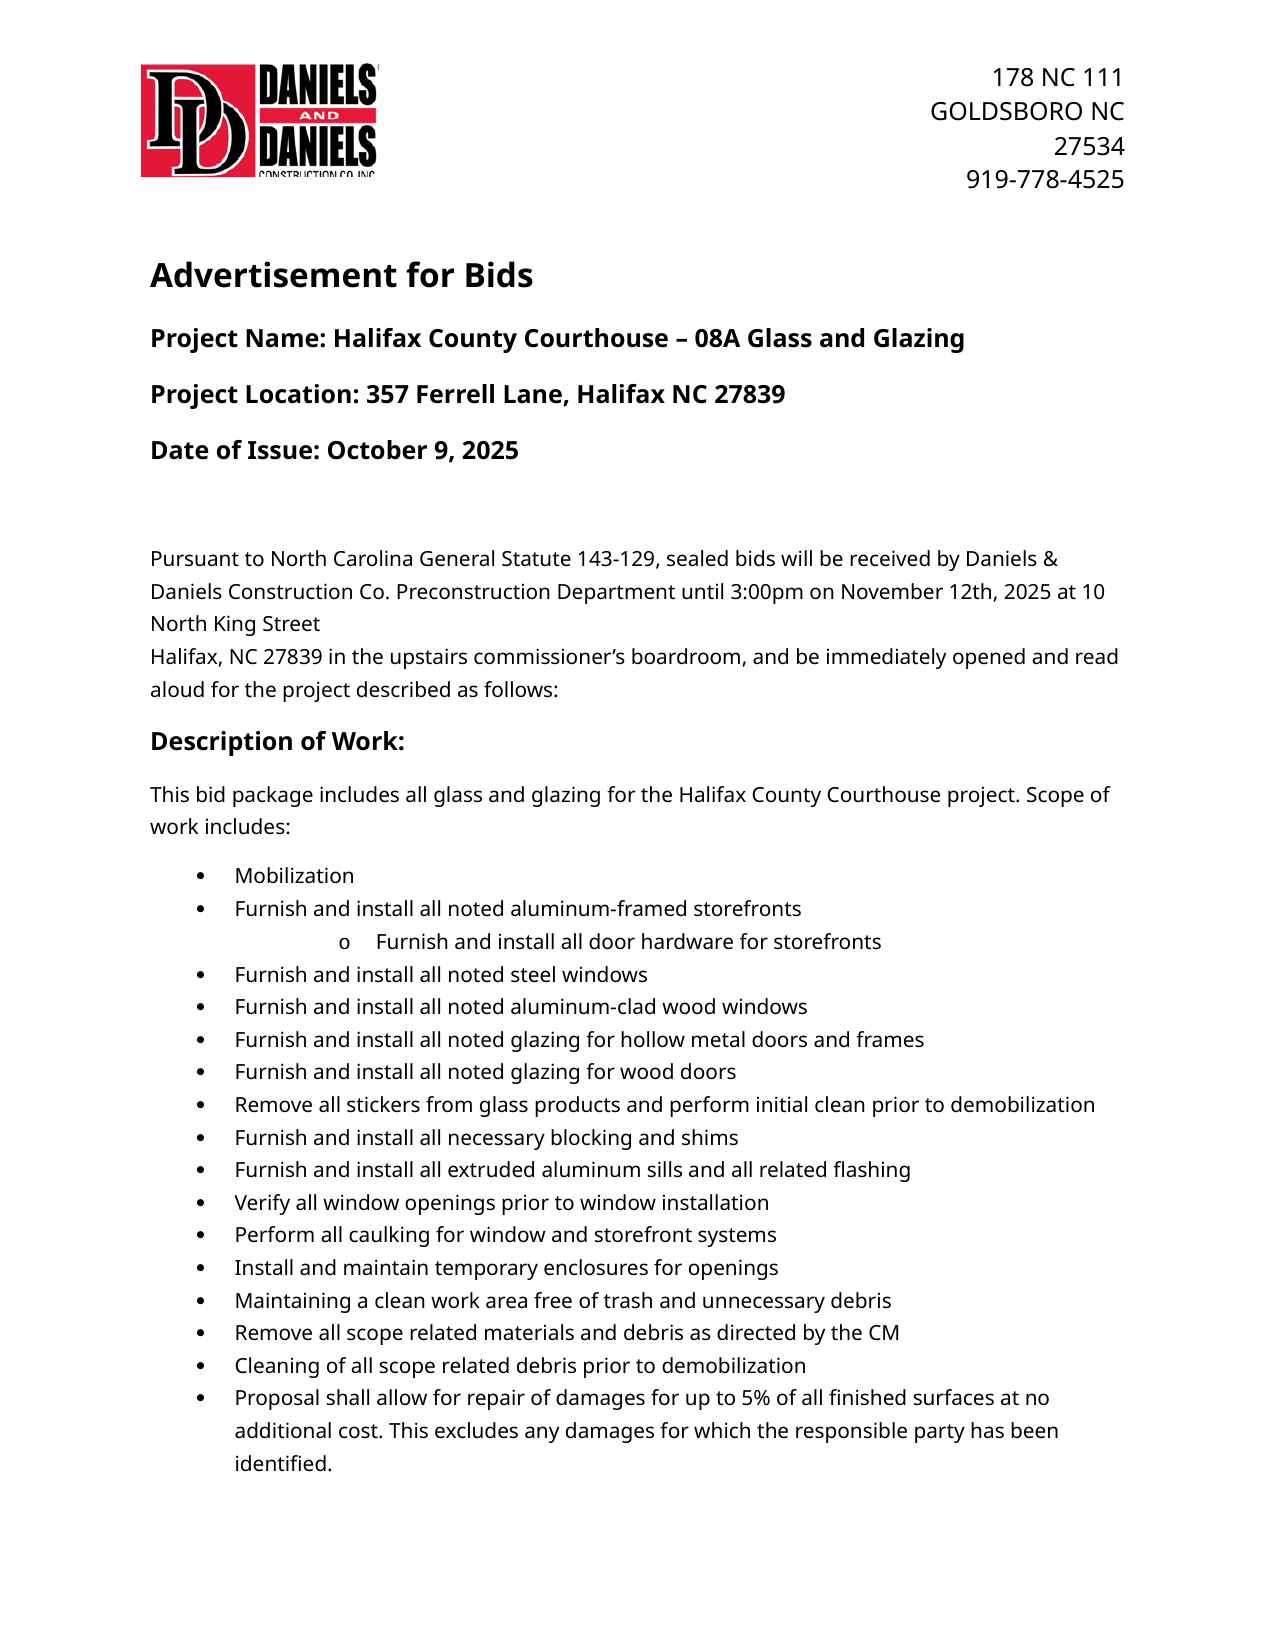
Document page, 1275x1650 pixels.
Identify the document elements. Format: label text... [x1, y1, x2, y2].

list Install and maintain temporary enclosures for openings [197, 1253, 1125, 1282]
text Pursuant to North Carolina General Statute 143-129, sealed bids will be received by Daniels & Daniels Construction Co. Preconstruction Department until 3:00pm on November 12th, 2025 at 10 North King Street Halifax, NC 27839 in the upstairs commissioner’s boardroom, and be immediately opened and read aloud for the project described as follows: [150, 544, 1125, 703]
list Maintaining a clean work area free of trash and unnecessary debris [197, 1286, 1125, 1314]
list Mobilization [197, 862, 1125, 890]
list Furnish and install all noted glazing for wood doors [197, 1057, 1125, 1086]
list Verify all window openings prior to window installation [197, 1188, 1125, 1216]
list Proposal shall allow for repair of damages for up to 5% of all finished surfaces at no additional cost. This excludes any damages for which the responsible party has been identified. [197, 1383, 1125, 1477]
list Furnish and install all necessary blocking and shims [197, 1123, 1125, 1151]
list Remove all scope related materials and debris as directed by the CM [197, 1318, 1125, 1347]
list Furnish and install all door hardware for storefronts [338, 927, 1125, 955]
list Furnish and install all noted steel windows [197, 960, 1125, 988]
text Date of Issue: October 9, 2025 [150, 433, 1125, 467]
text Description of Work: [150, 724, 1125, 758]
picture [138, 63, 379, 176]
text Advertisement for Bids [150, 252, 1125, 297]
text Project Location: 357 Ferrell Lane, Halifax NC 27839 [150, 377, 1125, 411]
text This bid package includes all glass and glazing for the Halifax County Courthouse project. Scope of work includes: [150, 780, 1125, 841]
list Perform all caulking for window and storefront systems [197, 1221, 1125, 1249]
list Cleaning of all scope related debris prior to demobilization [197, 1351, 1125, 1379]
list Furnish and install all extruded aluminum sills and all related flashing [197, 1155, 1125, 1184]
list Furnish and install all noted glazing for hollow metal doors and frames [197, 1025, 1125, 1053]
text Project Name: Halifax County Courthouse – 08A Glass and Glazing [150, 321, 1125, 355]
list Furnish and install all noted aluminum-framed storefronts [197, 894, 1125, 923]
list Furnish and install all noted aluminum-clad wood windows [197, 992, 1125, 1021]
list Remove all stickers from glass products and perform initial clean prior to demobilization [197, 1090, 1125, 1118]
